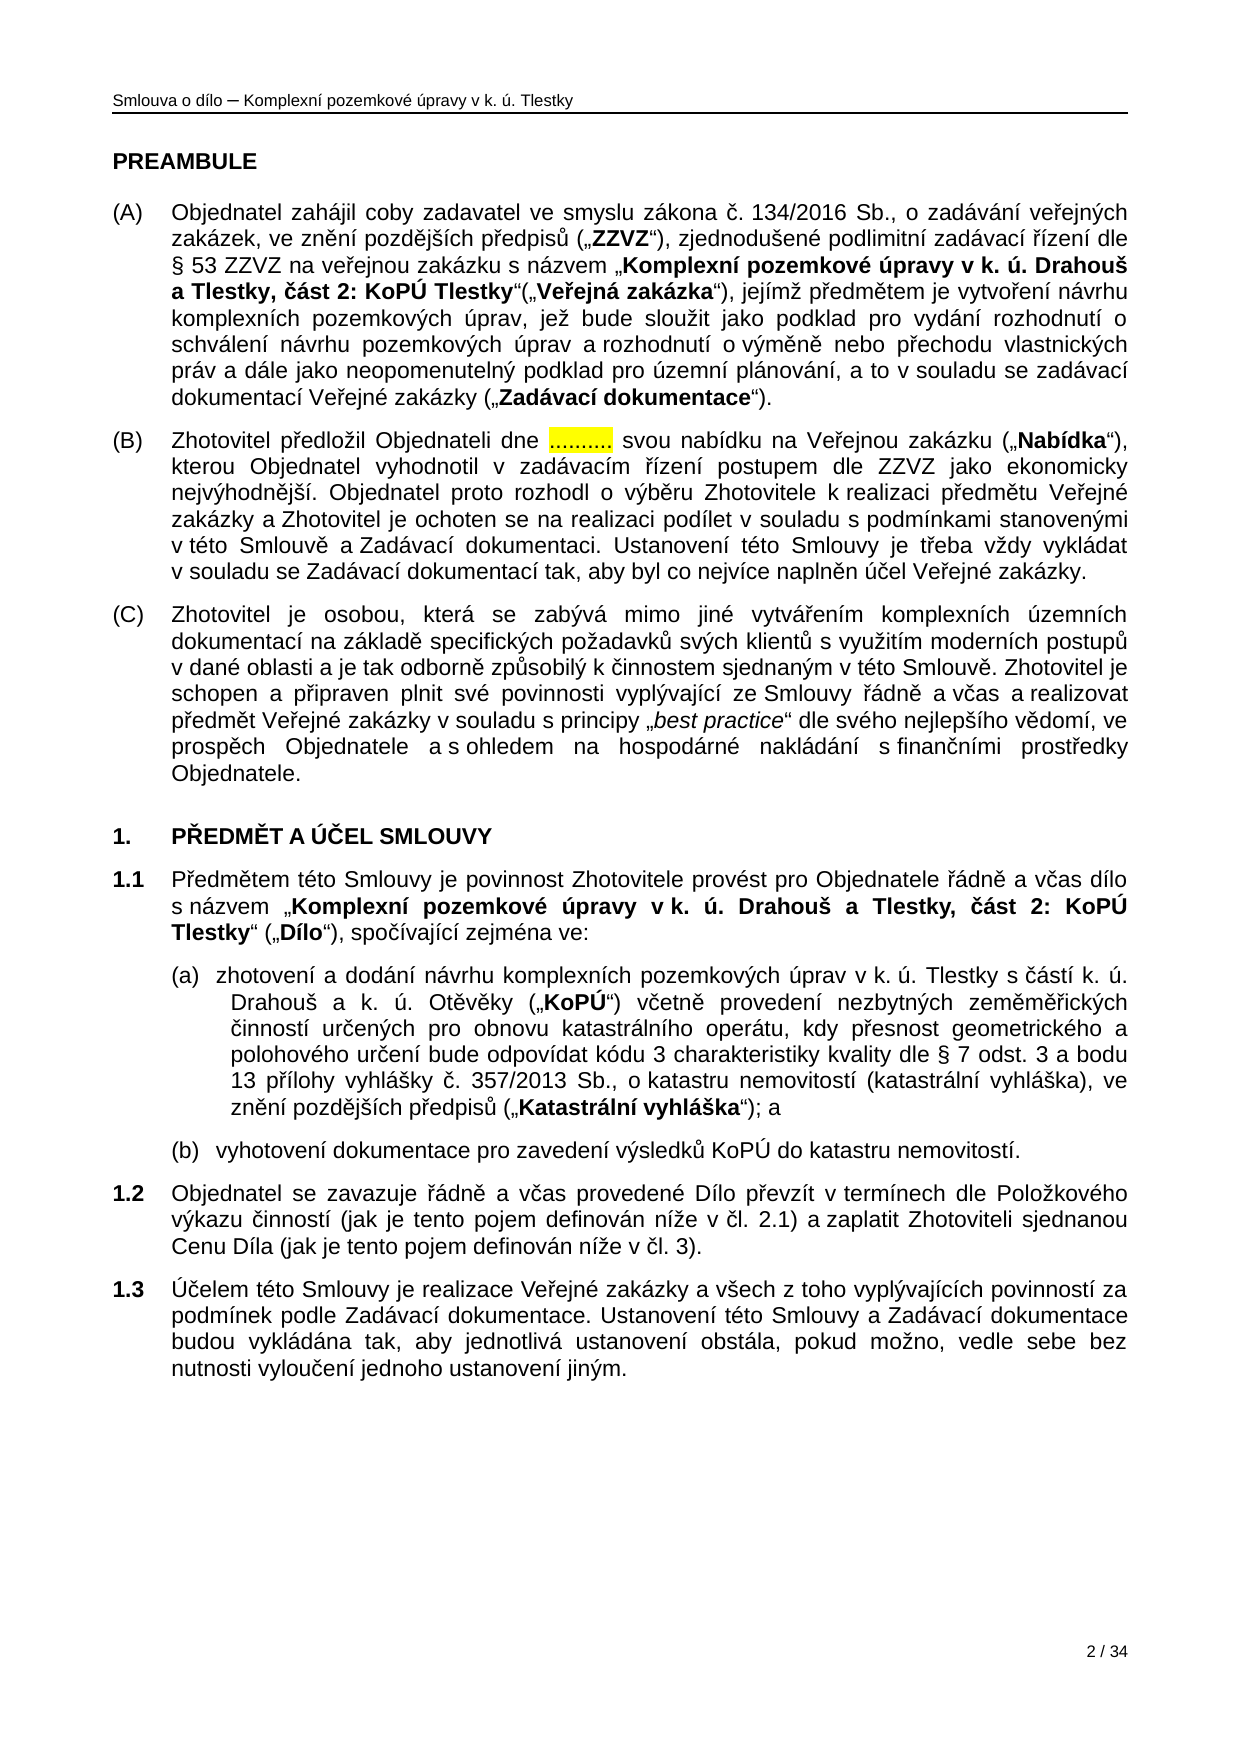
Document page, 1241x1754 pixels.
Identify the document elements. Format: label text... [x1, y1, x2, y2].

text Objednatel zahájil coby zadavatel ve smyslu zákona č. 134/2016 Sb., o zadávání veřejných zakázek, ve znění pozdějších předpisů („ZZVZ“), zjednodušené podlimitní zadávací řízení dle § 53 ZZVZ na veřejnou zakázku s názvem „Komplexní pozemkové úpravy v k. ú. Drahouš a Tlestky, část 2: KoPÚ Tlestky“(„Veřejná zakázka“), jejímž předmětem je vytvoření návrhu komplexních pozemkových úprav, jež bude sloužit jako podklad pro vydání rozhodnutí o schválení návrhu pozemkových úprav a rozhodnutí o výměně nebo přechodu vlastnických práv a dále jako neopomenutelný podklad pro územní plánování, a to v souladu se zadávací dokumentací Veřejné zakázky („Zadávací dokumentace“). [112, 199, 1128, 410]
text Účelem této Smlouvy je realizace Veřejné zakázky a všech z toho vyplývajících povinností za podmínek podle Zadávací dokumentace. Ustanovení této Smlouvy a Zadávací dokumentace budou vykládána tak, aby jednotlivá ustanovení obstála, pokud možno, vedle sebe bez nutnosti vyloučení jednoho ustanovení jiným. [112, 1276, 1128, 1381]
text Zhotovitel je osobou, která se zabývá mimo jiné vytvářením komplexních územních dokumentací na základě specifických požadavků svých klientů s využitím moderních postupů v dané oblasti a je tak odborně způsobilý k činnostem sjednaným v této Smlouvě. Zhotovitel je schopen a připraven plnit své povinnosti vyplývající ze Smlouvy řádně a včas a realizovat předmět Veřejné zakázky v souladu s principy „best practice“ dle svého nejlepšího vědomí, ve prospěch Objednatele a s ohledem na hospodárné nakládání s finančními prostředky Objednatele. [112, 601, 1128, 786]
subtitle Preambule [112, 148, 1128, 174]
text Zhotovitel předložil Objednateli dne .......... svou nabídku na Veřejnou zakázku („Nabídka“), kterou Objednatel vyhodnotil v zadávacím řízení postupem dle ZZVZ jako ekonomicky nejvýhodnější. Objednatel proto rozhodl o výběru Zhotovitele k realizaci předmětu Veřejné zakázky a Zhotovitel je ochoten se na realizaci podílet v souladu s podmínkami stanovenými v této Smlouvě a Zadávací dokumentaci. Ustanovení této Smlouvy je třeba vždy vykládat v souladu se Zadávací dokumentací tak, aby byl co nejvíce naplněn účel Veřejné zakázky. [112, 427, 1128, 585]
text Předmět a účel smlouvy [112, 823, 1128, 850]
text Objednatel se zavazuje řádně a včas provedené Dílo převzít v termínech dle Položkového výkazu činností (jak je tento pojem definován níže v čl. 2.1) a zaplatit Zhotoviteli sjednanou Cenu Díla (jak je tento pojem definován níže v čl. 3). [112, 1180, 1128, 1259]
text zhotovení a dodání návrhu komplexních pozemkových úprav v k. ú. Tlestky s částí k. ú. Drahouš a k. ú. Otěvěky („KoPÚ“) včetně provedení nezbytných zeměměřických činností určených pro obnovu katastrálního operátu, kdy přesnost geometrického a polohového určení bude odpovídat kódu 3 charakteristiky kvality dle § 7 odst. 3 a bodu 13 přílohy vyhlášky č. 357/2013 Sb., o katastru nemovitostí (katastrální vyhláška), ve znění pozdějších předpisů („Katastrální vyhláška“); a [171, 962, 1128, 1120]
text Předmětem této Smlouvy je povinnost Zhotovitele provést pro Objednatele řádně a včas dílo s názvem „Komplexní pozemkové úpravy v k. ú. Drahouš a Tlestky, část 2: KoPÚ Tlestky“ („Dílo“), spočívající zejména ve: [112, 866, 1128, 945]
text vyhotovení dokumentace pro zavedení výsledků KoPÚ do katastru nemovitostí. [171, 1137, 1128, 1163]
